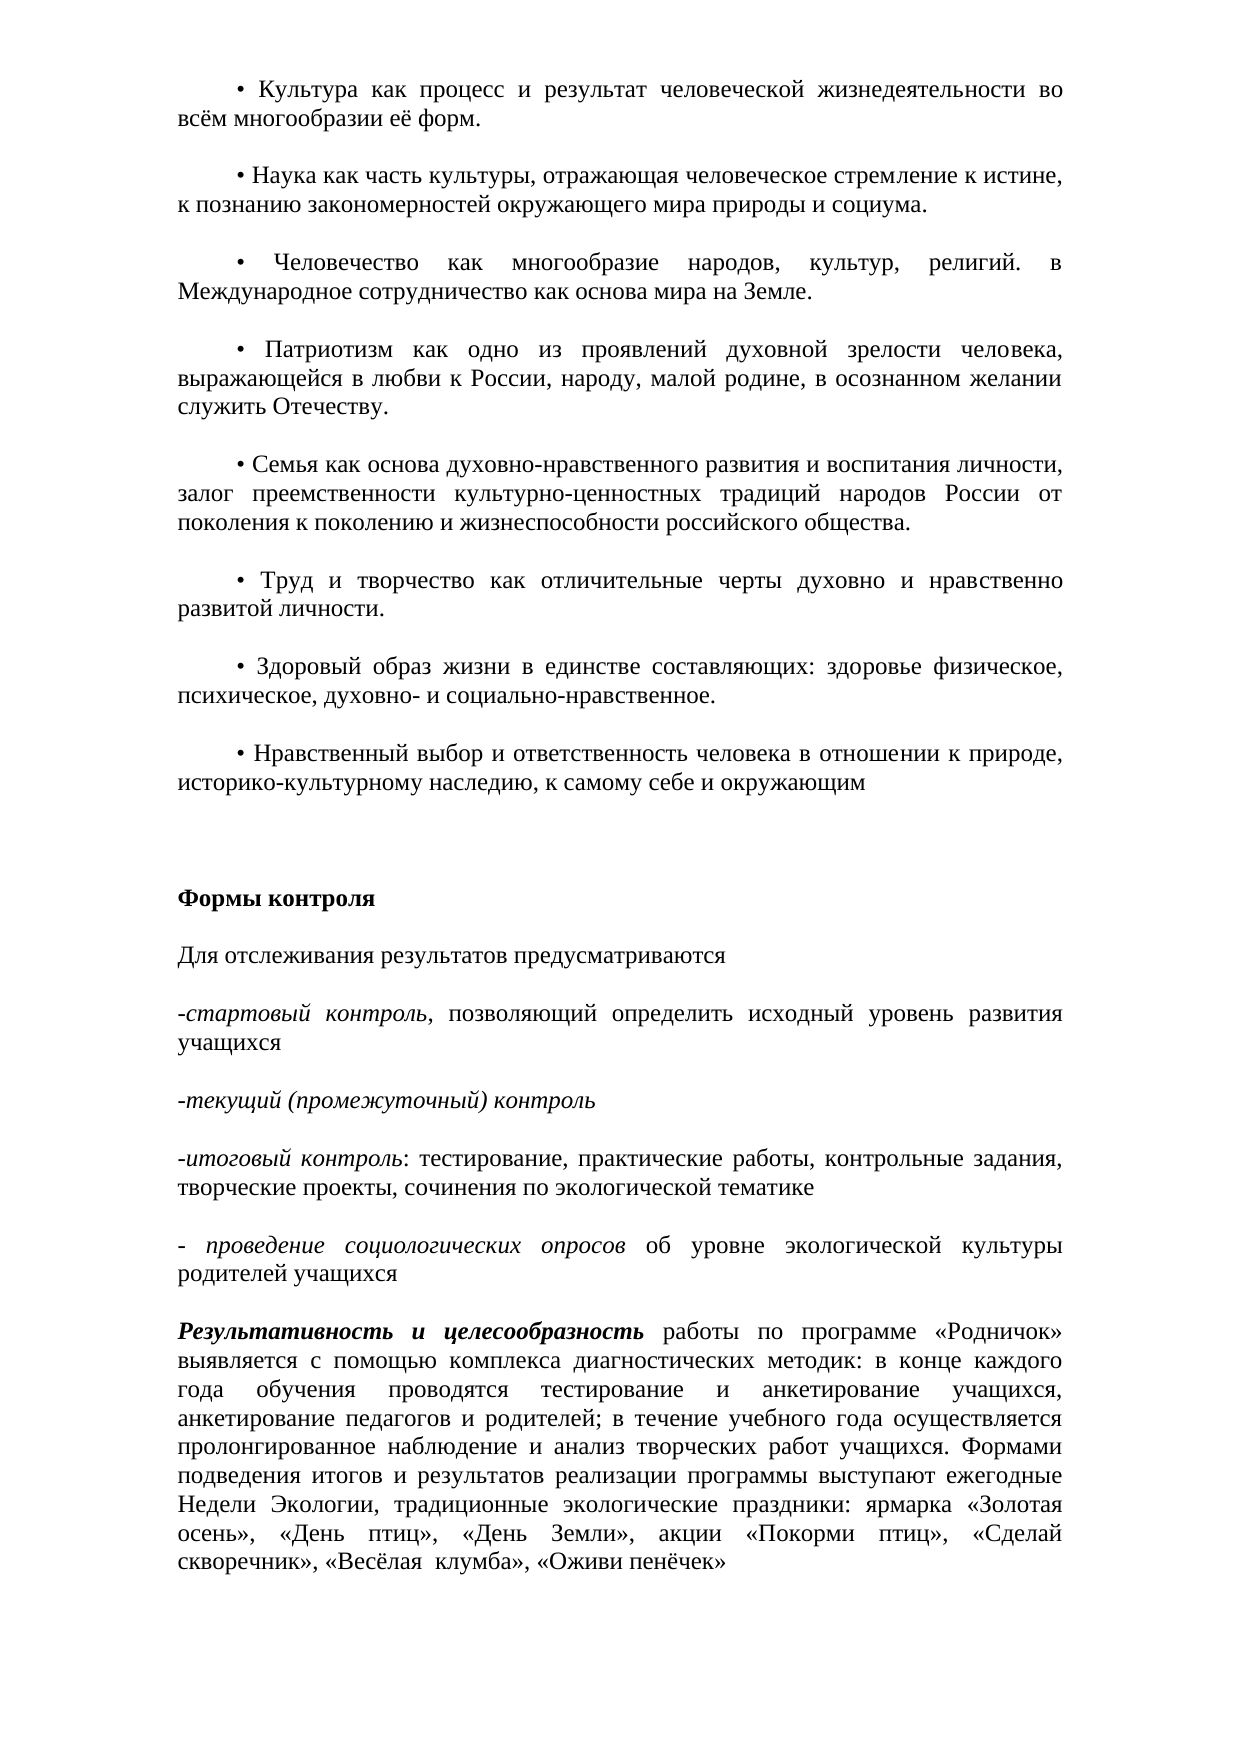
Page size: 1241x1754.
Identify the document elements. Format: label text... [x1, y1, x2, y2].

text • Патриотизм как одно из проявлений духовной зрелости человека, выражающейся в любви к России, народу, малой родине, в осознанном желании служить Отечеству. [177, 334, 1063, 420]
text -текущий (промежуточный) контроль [177, 1085, 1063, 1114]
text -итоговый контроль: тестирование, практические работы, контрольные задания, творческие проекты, сочинения по экологической тематике [177, 1143, 1063, 1201]
text Результативность и целесообразность работы по программе «Родничок» выявляется с помощью комплекса диагностических методик: в конце каждого года обучения проводятся тестирование и анкетирование учащихся, анкетирование педагогов и родителей; в течение учебного года осуществляется пролонгированное наблюдение и анализ творческих работ учащихся. Формами подведения итогов и результатов реализации программы выступают ежегодные Недели Экологии, традиционные экологические праздники: ярмарка «Золотая осень», «День птиц», «День Земли», акции «Покорми птиц», «Сделай скворечник», «Весёлая клумба», «Оживи пенёчек» [177, 1316, 1063, 1575]
text Для отслеживания результатов предусматриваются [177, 941, 1063, 969]
text • Труд и творчество как отличительные черты духовно и нравственно развитой личности. [177, 565, 1063, 622]
text - проведение социологических опросов об уровне экологической культуры родителей учащихся [177, 1230, 1063, 1287]
text • Человечество как многообразие народов, культур, религий. в Международное сотрудничество как основа мира на Земле. [177, 247, 1063, 305]
text Формы контроля [177, 883, 1063, 911]
text • Наука как часть культуры, отражающая человеческое стремление к истине, к познанию закономерностей окружающего мира природы и социума. [177, 161, 1063, 218]
text • Нравственный выбор и ответственность человека в отношении к природе, историко-культурному наследию, к самому себе и окружающим [177, 738, 1063, 796]
text • Культура как процесс и результат человеческой жизнедеятельности во всём многообразии её форм. [177, 74, 1063, 131]
text • Семья как основа духовно-нравственного развития и воспитания личности, залог преемственности культурно-ценностных традиций народов России от поколения к поколению и жизнеспособности российского общества. [177, 449, 1063, 536]
text -стартовый контроль, позволяющий определить исходный уровень развития учащихся [177, 998, 1063, 1056]
text • Здоровый образ жизни в единстве составляющих: здоровье физическое, психическое, духовно- и социально-нравственное. [177, 651, 1063, 709]
